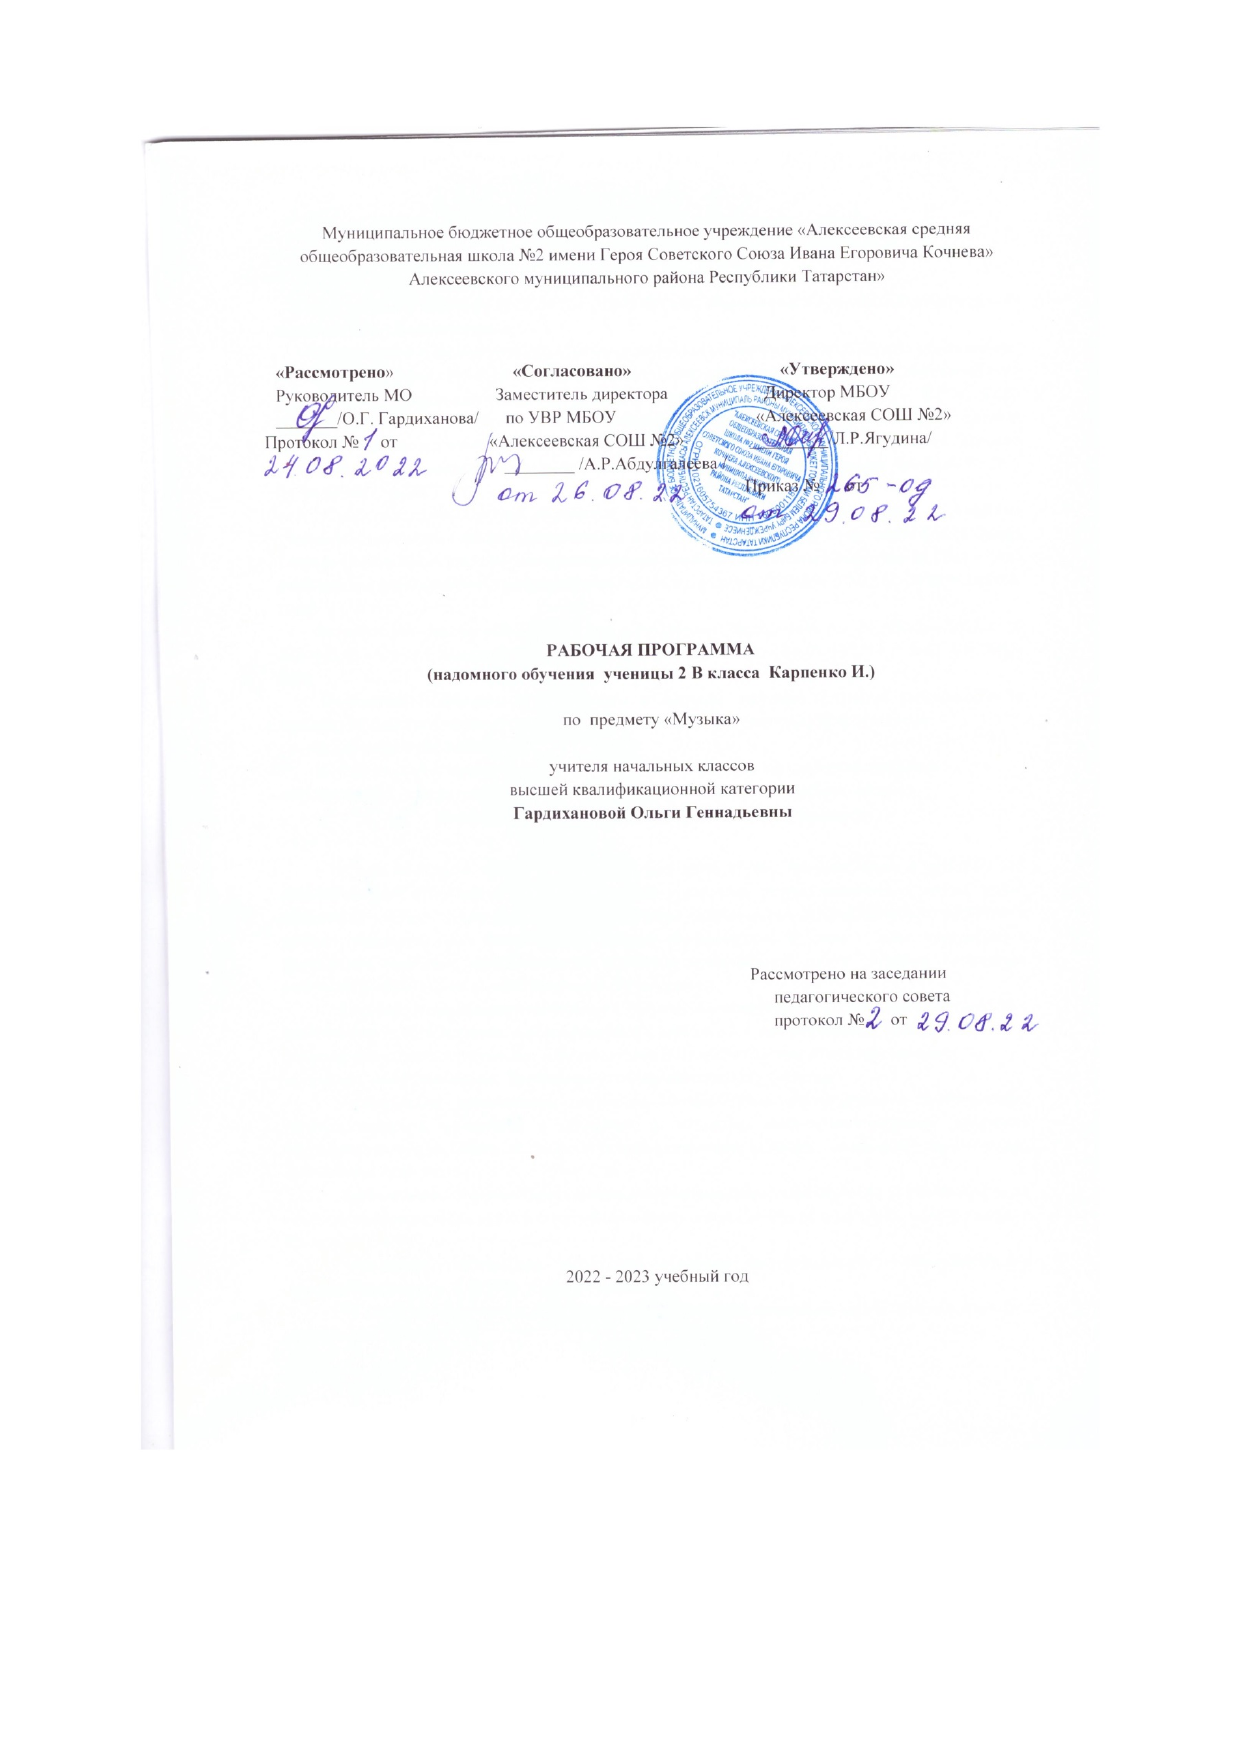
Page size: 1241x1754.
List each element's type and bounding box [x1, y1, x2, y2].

picture [132, 118, 1108, 1458]
